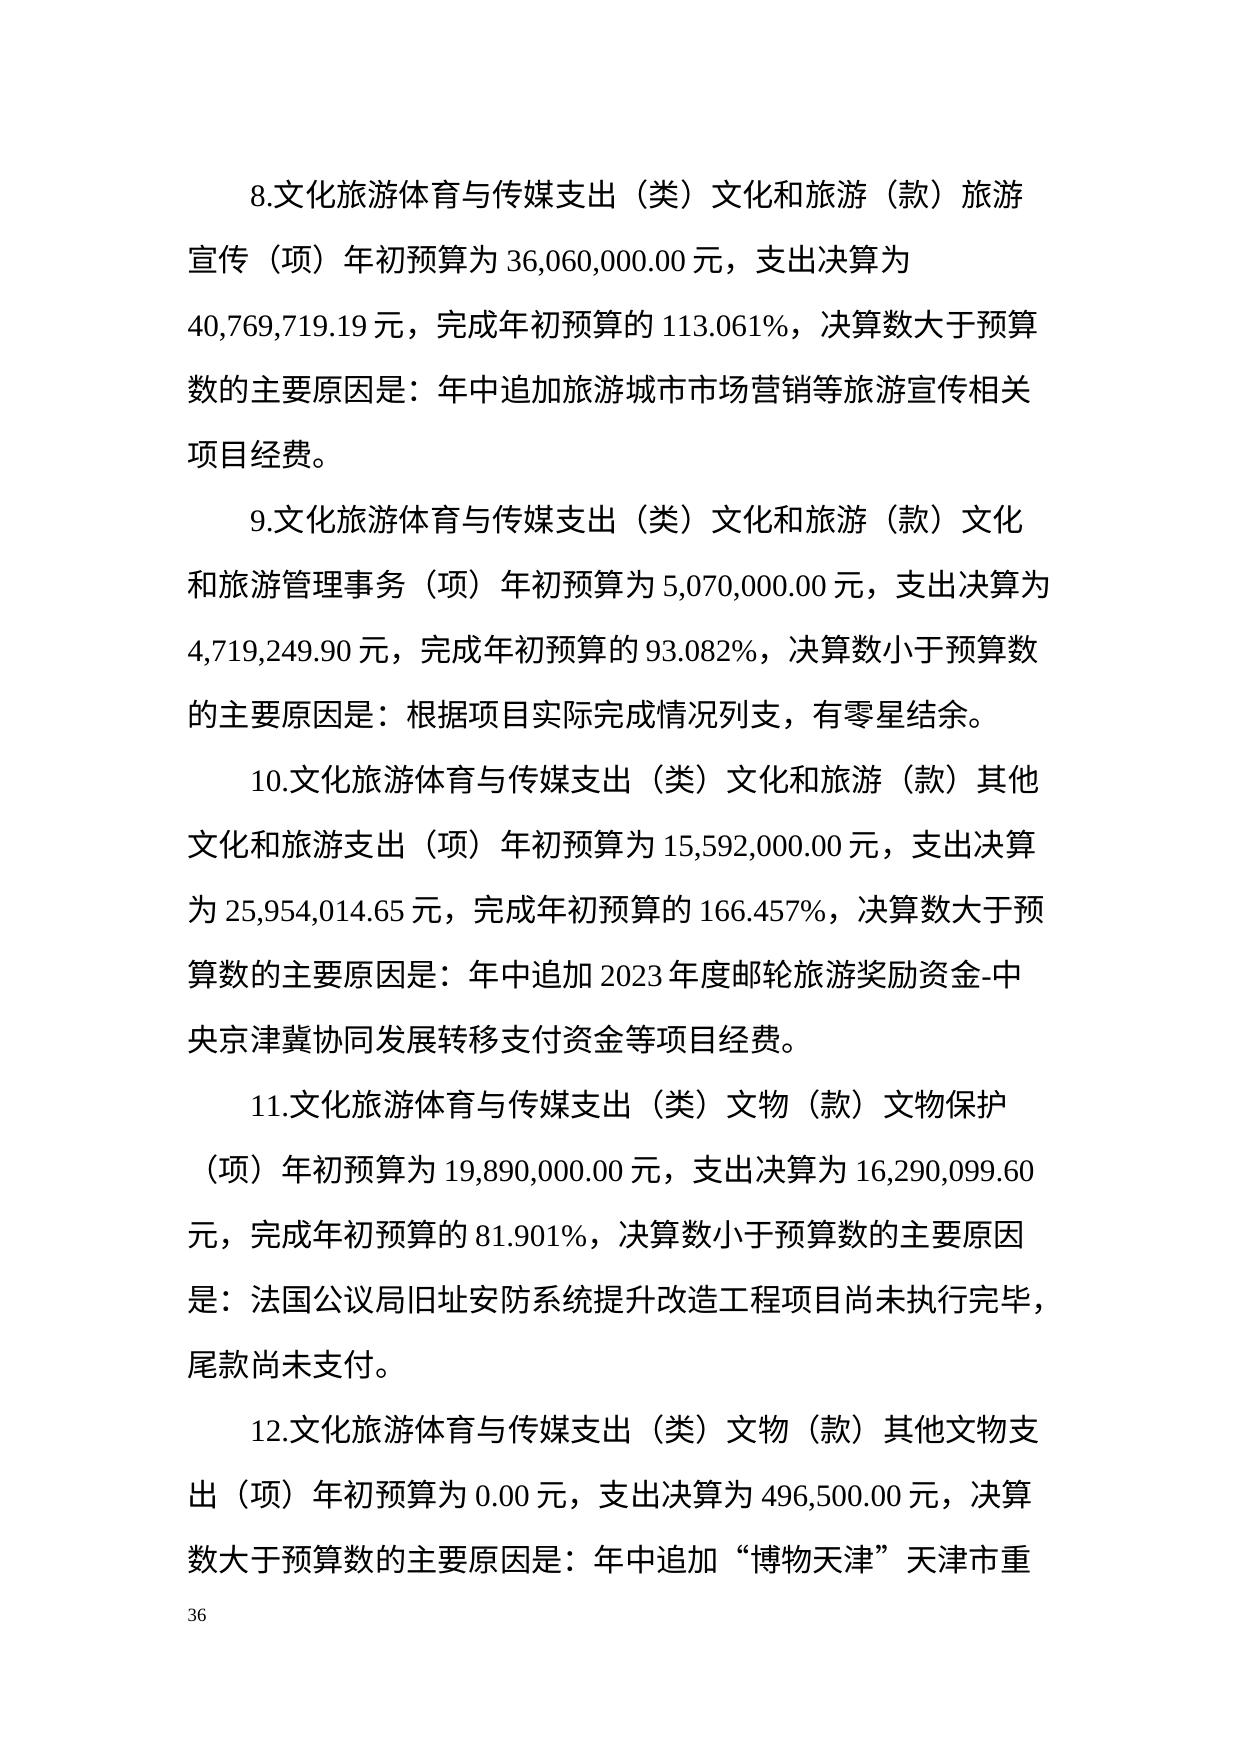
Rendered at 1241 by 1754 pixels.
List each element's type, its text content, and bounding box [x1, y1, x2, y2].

text 11.文化旅游体育与传媒支出（类）文物（款）文物保护（项）年初预算为19,890,000.00元，支出决算为16,290,099.60元，完成年初预算的81.901%，决算数小于预算数的主要原因是：法国公议局旧址安防系统提升改造工程项目尚未执行完毕，尾款尚未支付。 [187, 1070, 1053, 1395]
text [187, 1395, 1053, 1590]
text 10.文化旅游体育与传媒支出（类）文化和旅游（款）其他文化和旅游支出（项）年初预算为15,592,000.00元，支出决算为25,954,014.65元，完成年初预算的166.457%，决算数大于预算数的主要原因是：年中追加2023年度邮轮旅游奖励资金-中央京津冀协同发展转移支付资金等项目经费。 [187, 745, 1053, 1070]
text 9.文化旅游体育与传媒支出（类）文化和旅游（款）文化和旅游管理事务（项）年初预算为5,070,000.00元，支出决算为4,719,249.90元，完成年初预算的93.082%，决算数小于预算数的主要原因是：根据项目实际完成情况列支，有零星结余。 [187, 485, 1053, 745]
text 8.文化旅游体育与传媒支出（类）文化和旅游（款）旅游宣传（项）年初预算为36,060,000.00元，支出决算为40,769,719.19元，完成年初预算的113.061%，决算数大于预算数的主要原因是：年中追加旅游城市市场营销等旅游宣传相关项目经费。 [187, 160, 1053, 485]
